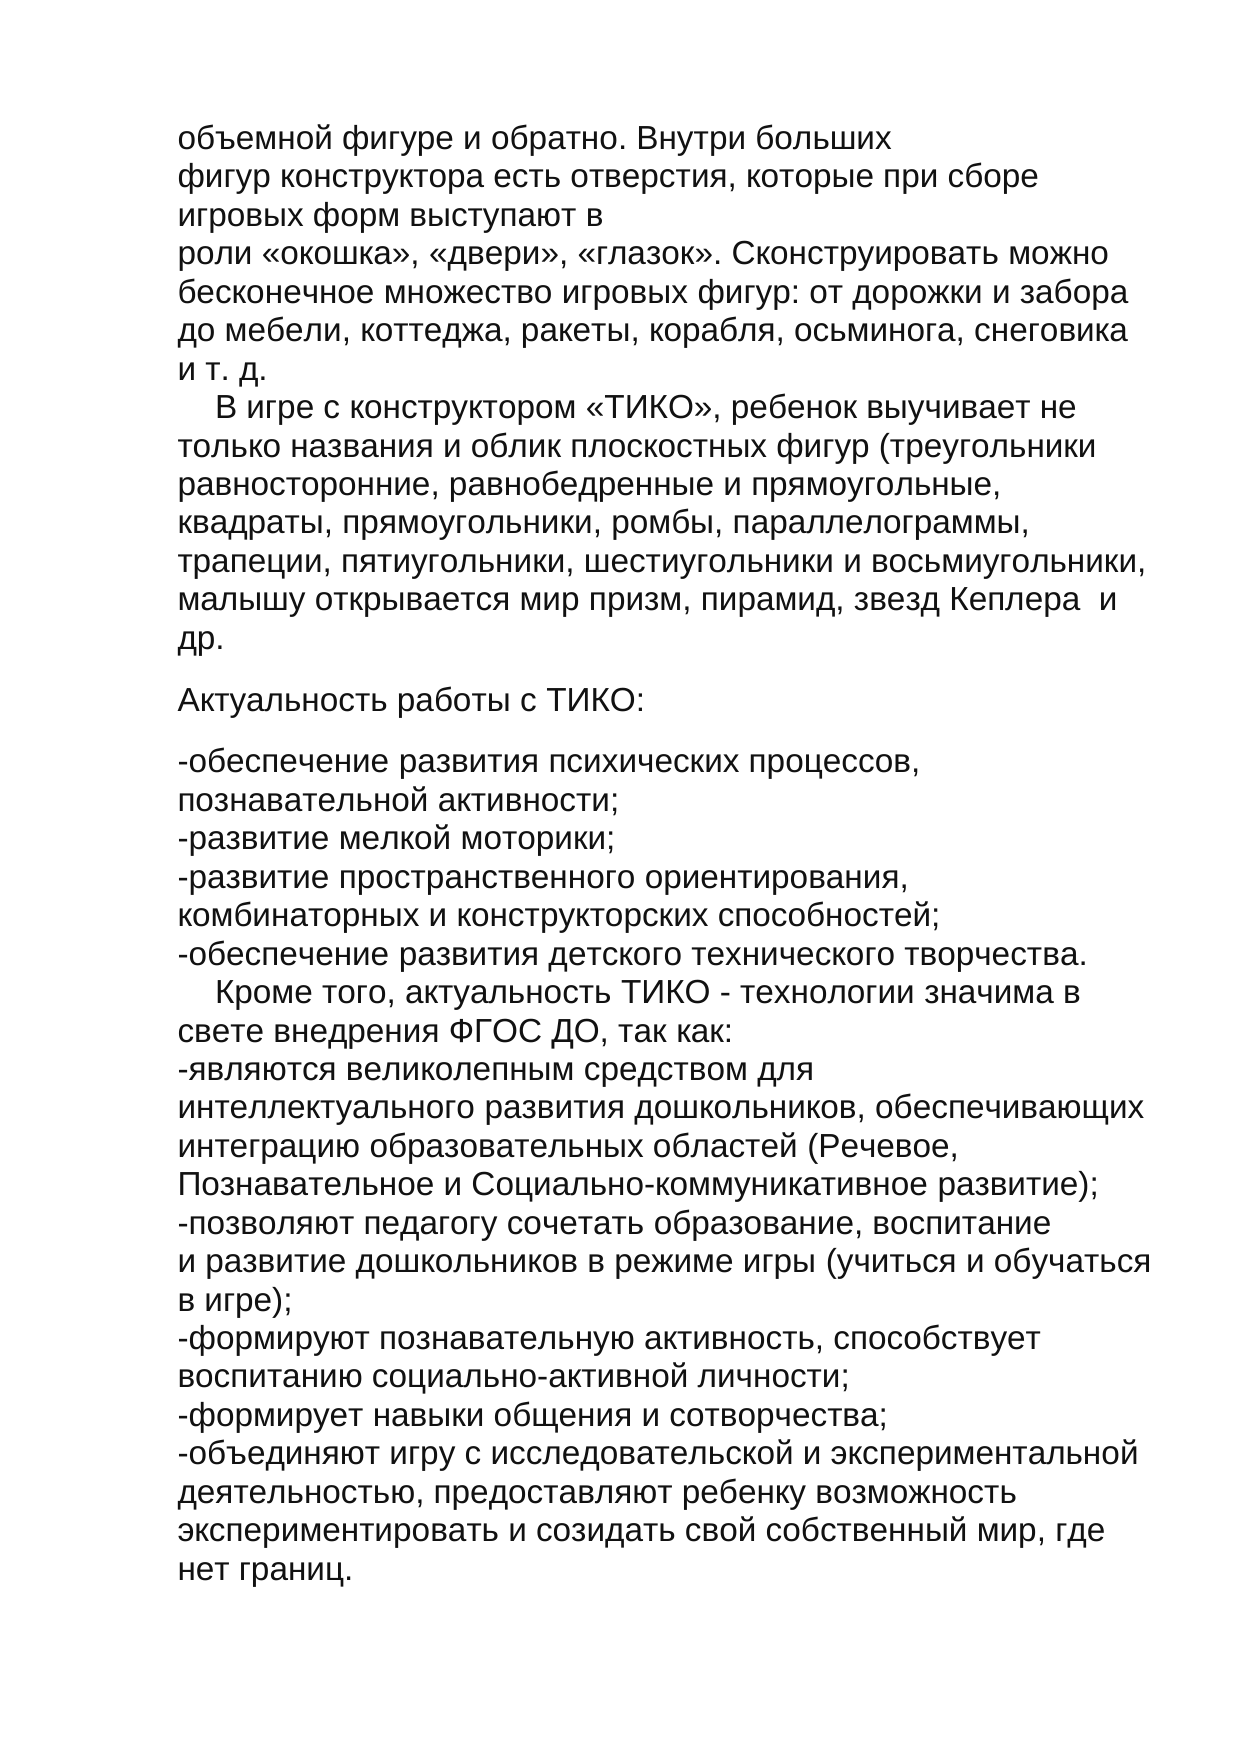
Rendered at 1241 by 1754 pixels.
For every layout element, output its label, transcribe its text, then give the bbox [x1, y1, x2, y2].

text В игре с конструктором «ТИКО», ребенок выучивает не только названия и облик плоскостных фигур (треугольники равносторонние, равнобедренные и прямоугольные, квадраты, прямоугольники, ромбы, параллелограммы, трапеции, пятиугольники, шестиугольники и восьмиугольники, малышу открывается мир призм, пирамид, звезд Кеплера и др. [177, 387, 1152, 656]
text -являются великолепным средством для интеллектуального развития дошкольников, обеспечивающих интеграцию образовательных областей (Речевое, Познавательное и Социально-коммуникативное развитие); [177, 1049, 1152, 1203]
text -объединяют игру с исследовательской и экспериментальной деятельностью, предоставляют ребенку возможность экспериментировать и созидать свой собственный мир, где нет границ. [177, 1433, 1152, 1587]
text -развитие мелкой моторики; [177, 818, 1152, 857]
text -позволяют педагогу сочетать образование, воспитание и развитие дошкольников в режиме игры (учиться и обучаться в игре); [177, 1203, 1152, 1318]
text Актуальность работы с ТИКО: [177, 680, 1152, 718]
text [177, 118, 1152, 387]
text Кроме того, актуальность ТИКО - технологии значима в свете внедрения ФГОС ДО, так как: [177, 972, 1152, 1049]
text -формирует навыки общения и сотворчества; [177, 1395, 1152, 1433]
text -обеспечение развития детского технического творчества. [177, 934, 1152, 972]
text -формируют познавательную активность, способствует воспитанию социально-активной личности; [177, 1318, 1152, 1395]
text -обеспечение развития психических процессов, познавательной активности; [177, 742, 1152, 818]
text -развитие пространственного ориентирования, комбинаторных и конструкторских способностей; [177, 857, 1152, 934]
